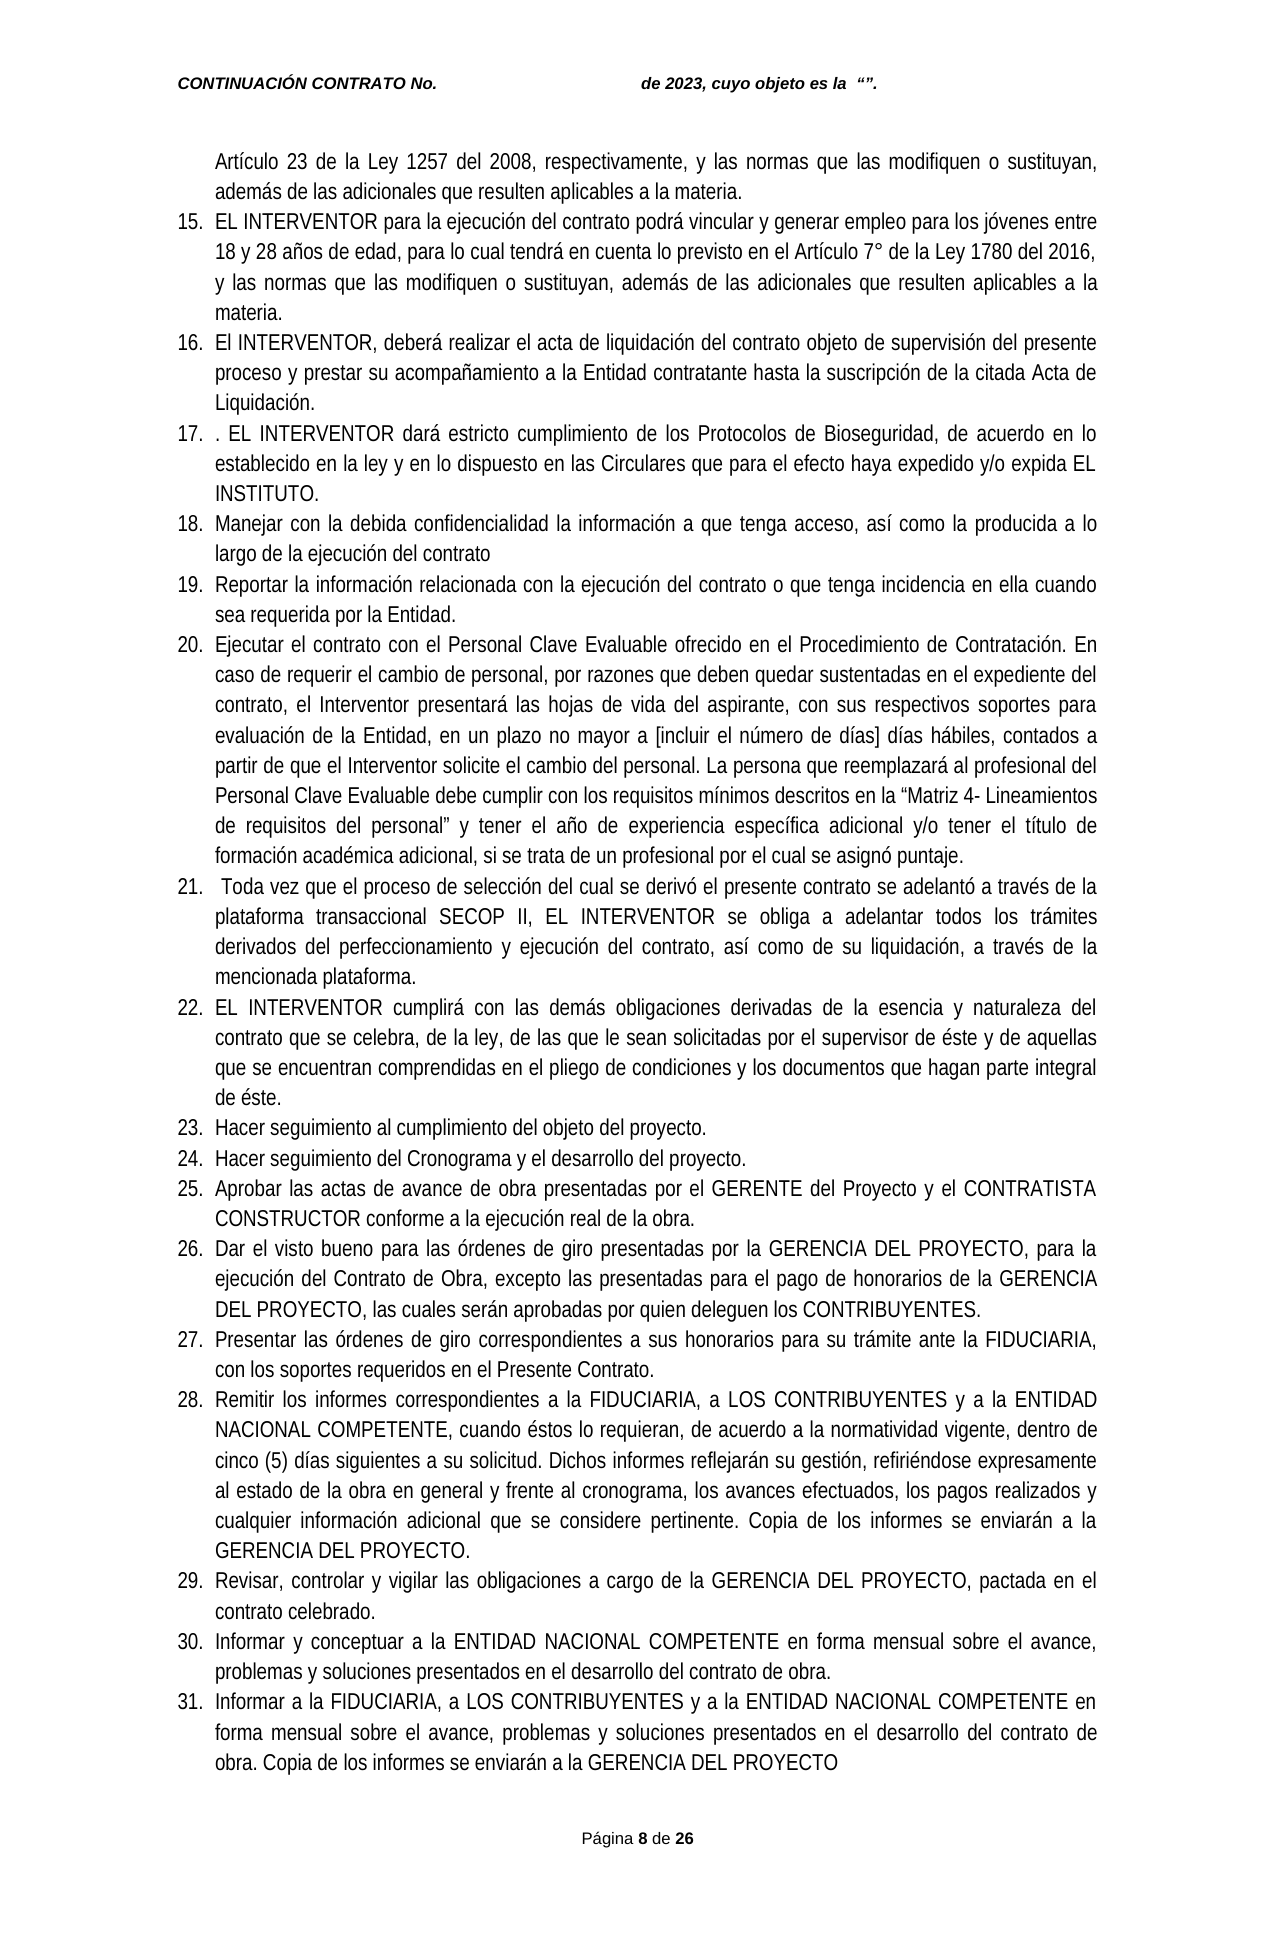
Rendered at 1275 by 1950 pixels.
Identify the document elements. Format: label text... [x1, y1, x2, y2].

list Informar a la FIDUCIARIA, a LOS CONTRIBUYENTES y a la ENTIDAD NACIONAL COMPETENTE en forma mensual sobre el avance, problemas y soluciones presentados en el desarrollo del contrato de obra. Copia de los informes se enviarán a la GERENCIA DEL PROYECTO [177, 1688, 1098, 1775]
list Remitir los informes correspondientes a la FIDUCIARIA, a LOS CONTRIBUYENTES y a la ENTIDAD NACIONAL COMPETENTE, cuando éstos lo requieran, de acuerdo a la normatividad vigente, dentro de cinco (5) días siguientes a su solicitud. Dichos informes reflejarán su gestión, refiriéndose expresamente al estado de la obra en general y frente al cronograma, los avances efectuados, los pagos realizados y cualquier información adicional que se considere pertinente. Copia de los informes se enviarán a la GERENCIA DEL PROYECTO. [177, 1386, 1098, 1564]
list Reportar la información relacionada con la ejecución del contrato o que tenga incidencia en ella cuando sea requerida por la Entidad. [177, 571, 1098, 627]
list EL INTERVENTOR cumplirá con las demás obligaciones derivadas de la esencia y naturaleza del contrato que se celebra, de la ley, de las que le sean solicitadas por el supervisor de éste y de aquellas que se encuentran comprendidas en el pliego de condiciones y los documentos que hagan parte integral de éste. [177, 993, 1098, 1111]
list Manejar con la debida confidencialidad la información a que tenga acceso, así como la producida a lo largo de la ejecución del contrato [177, 510, 1098, 567]
list El INTERVENTOR, deberá realizar el acta de liquidación del contrato objeto de supervisión del presente proceso y prestar su acompañamiento a la Entidad contratante hasta la suscripción de la citada Acta de Liquidación. [177, 329, 1098, 416]
list Hacer seguimiento al cumplimiento del objeto del proyecto. [177, 1114, 1098, 1141]
list Aprobar las actas de avance de obra presentadas por el GERENTE del Proyecto y el CONTRATISTA CONSTRUCTOR conforme a la ejecución real de la obra. [177, 1175, 1098, 1231]
list Hacer seguimiento del Cronograma y el desarrollo del proyecto. [177, 1144, 1098, 1171]
list Ejecutar el contrato con el Personal Clave Evaluable ofrecido en el Procedimiento de Contratación. En caso de requerir el cambio de personal, por razones que deben quedar sustentadas en el expediente del contrato, el Interventor presentará las hojas de vida del aspirante, con sus respectivos soportes para evaluación de la Entidad, en un plazo no mayor a [incluir el número de días] días hábiles, contados a partir de que el Interventor solicite el cambio del personal. La persona que reemplazará al profesional del Personal Clave Evaluable debe cumplir con los requisitos mínimos descritos en la “Matriz 4- Lineamientos de requisitos del personal” y tener el año de experiencia específica adicional y/o tener el título de formación académica adicional, si se trata de un profesional por el cual se asignó puntaje. [177, 631, 1098, 869]
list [177, 148, 1098, 204]
list Dar el visto bueno para las órdenes de giro presentadas por la GERENCIA DEL PROYECTO, para la ejecución del Contrato de Obra, excepto las presentadas para el pago de honorarios de la GERENCIA DEL PROYECTO, las cuales serán aprobadas por quien deleguen los CONTRIBUYENTES. [177, 1235, 1098, 1322]
list Informar y conceptuar a la ENTIDAD NACIONAL COMPETENTE en forma mensual sobre el avance, problemas y soluciones presentados en el desarrollo del contrato de obra. [177, 1628, 1098, 1684]
list Presentar las órdenes de giro correspondientes a sus honorarios para su trámite ante la FIDUCIARIA, con los soportes requeridos en el Presente Contrato. [177, 1326, 1098, 1382]
list Toda vez que el proceso de selección del cual se derivó el presente contrato se adelantó a través de la plataforma transaccional SECOP II, EL INTERVENTOR se obliga a adelantar todos los trámites derivados del perfeccionamiento y ejecución del contrato, así como de su liquidación, a través de la mencionada plataforma. [177, 873, 1098, 990]
list EL INTERVENTOR para la ejecución del contrato podrá vincular y generar empleo para los jóvenes entre 18 y 28 años de edad, para lo cual tendrá en cuenta lo previsto en el Artículo 7° de la Ley 1780 del 2016, y las normas que las modifiquen o sustituyan, además de las adicionales que resulten aplicables a la materia. [177, 208, 1098, 325]
list . EL INTERVENTOR dará estricto cumplimiento de los Protocolos de Bioseguridad, de acuerdo en lo establecido en la ley y en lo dispuesto en las Circulares que para el efecto haya expedido y/o expida EL INSTITUTO. [177, 419, 1098, 506]
list Revisar, controlar y vigilar las obligaciones a cargo de la GERENCIA DEL PROYECTO, pactada en el contrato celebrado. [177, 1567, 1098, 1624]
